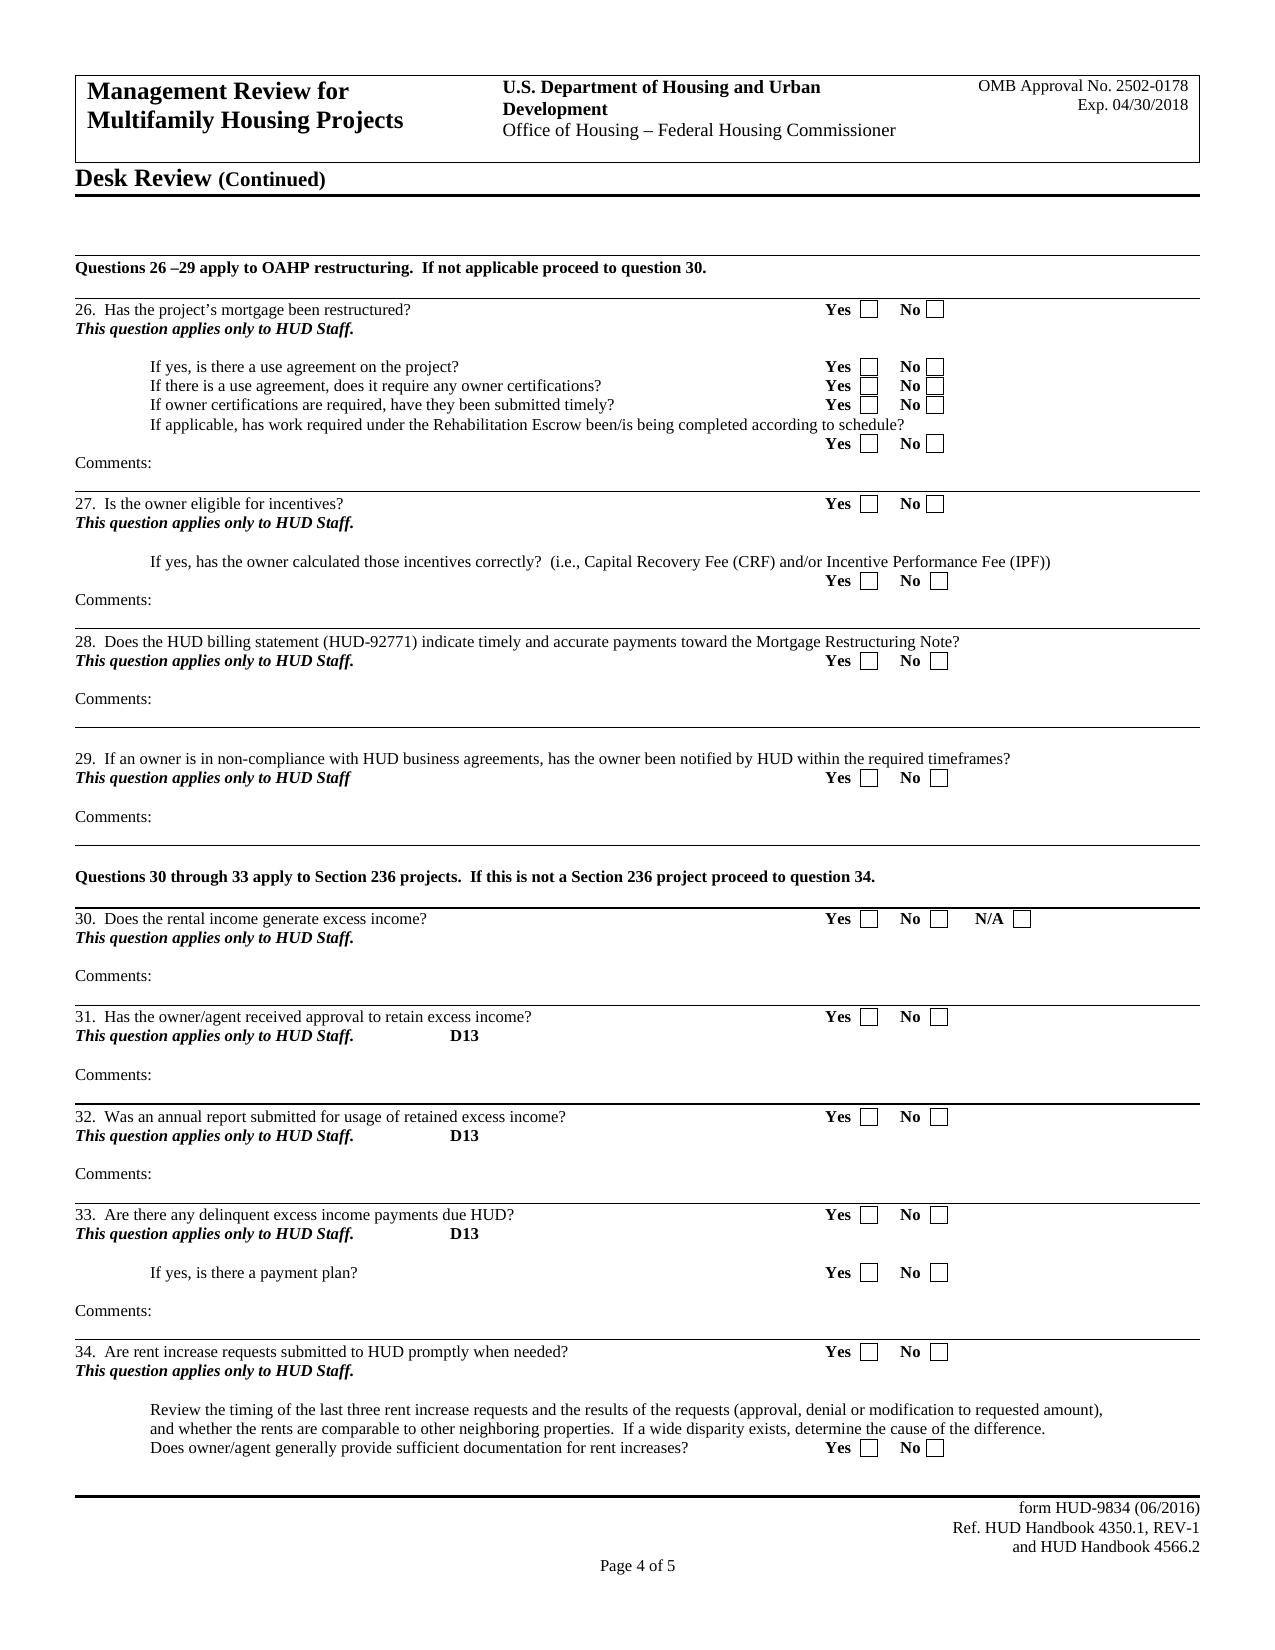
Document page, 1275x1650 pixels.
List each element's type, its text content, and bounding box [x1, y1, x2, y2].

text 27. Is the owner eligible for incentives? Yes No [75, 492, 1200, 513]
text Questions 30 through 33 apply to Section 236 projects. If this is not a Section 236 project proceed to question 34. [75, 867, 1200, 886]
text Comments: [75, 689, 1200, 708]
text Comments: [75, 590, 1200, 609]
text This question applies only to HUD Staff. [75, 318, 1200, 338]
text Comments: [75, 1301, 1200, 1320]
text Comments: [75, 807, 1200, 826]
text This question applies only to HUD Staff. D13 [75, 1126, 1200, 1145]
text If yes, has the owner calculated those incentives correctly? (i.e., Capital Recovery Fee (CRF) and/or Incentive Performance Fee (IPF)) [75, 552, 1200, 571]
text Yes No [75, 433, 1200, 453]
text Yes No [75, 571, 1200, 590]
text 29. If an owner is in non-compliance with HUD business agreements, has the owner been notified by HUD within the required timeframes? [75, 749, 1200, 768]
text This question applies only to HUD Staff. D13 [75, 1026, 1200, 1045]
text 30. Does the rental income generate excess income? Yes No N/A [75, 909, 1200, 928]
text This question applies only to HUD Staff. [75, 1361, 1200, 1380]
text 28. Does the HUD billing statement (HUD-92771) indicate timely and accurate payments toward the Mortgage Restructuring Note? [75, 629, 1200, 651]
text 32. Was an annual report submitted for usage of retained excess income? Yes No [75, 1105, 1200, 1126]
text 26. Has the project’s mortgage been restructured? Yes No [75, 299, 1200, 318]
text Review the timing of the last three rent increase requests and the results of the requests (approval, denial or modification to requested amount), [75, 1399, 1200, 1418]
text This question applies only to HUD Staff. D13 [75, 1224, 1200, 1243]
text This question applies only to HUD Staff. [75, 928, 1200, 947]
text Does owner/agent generally provide sufficient documentation for rent increases? Yes No [75, 1438, 1200, 1457]
text If applicable, has work required under the Rehabilitation Escrow been/is being completed according to schedule? [75, 414, 1200, 433]
text 31. Has the owner/agent received approval to retain excess income? Yes No [75, 1006, 1200, 1026]
text Comments: [75, 1064, 1200, 1084]
text This question applies only to HUD Staff. Yes No [75, 651, 1200, 670]
text Comments: [75, 453, 1200, 472]
text Questions 26 –29 apply to OAHP restructuring. If not applicable proceed to question 30. [75, 256, 1200, 277]
text This question applies only to HUD Staff. [75, 513, 1200, 532]
text Comments: [75, 966, 1200, 985]
text If owner certifications are required, have they been submitted timely? Yes No [75, 395, 1200, 414]
text 33. Are there any delinquent excess income payments due HUD? Yes No [75, 1204, 1200, 1224]
text If yes, is there a use agreement on the project? Yes No [75, 357, 1200, 376]
text 34. Are rent increase requests submitted to HUD promptly when needed? Yes No [75, 1340, 1200, 1361]
text This question applies only to HUD Staff Yes No [75, 768, 1200, 787]
text Comments: [75, 1164, 1200, 1183]
text and whether the rents are comparable to other neighboring properties. If a wide disparity exists, determine the cause of the difference. [75, 1418, 1200, 1438]
text If there is a use agreement, does it require any owner certifications? Yes No [75, 376, 1200, 395]
text If yes, is there a payment plan? Yes No [75, 1262, 1200, 1282]
